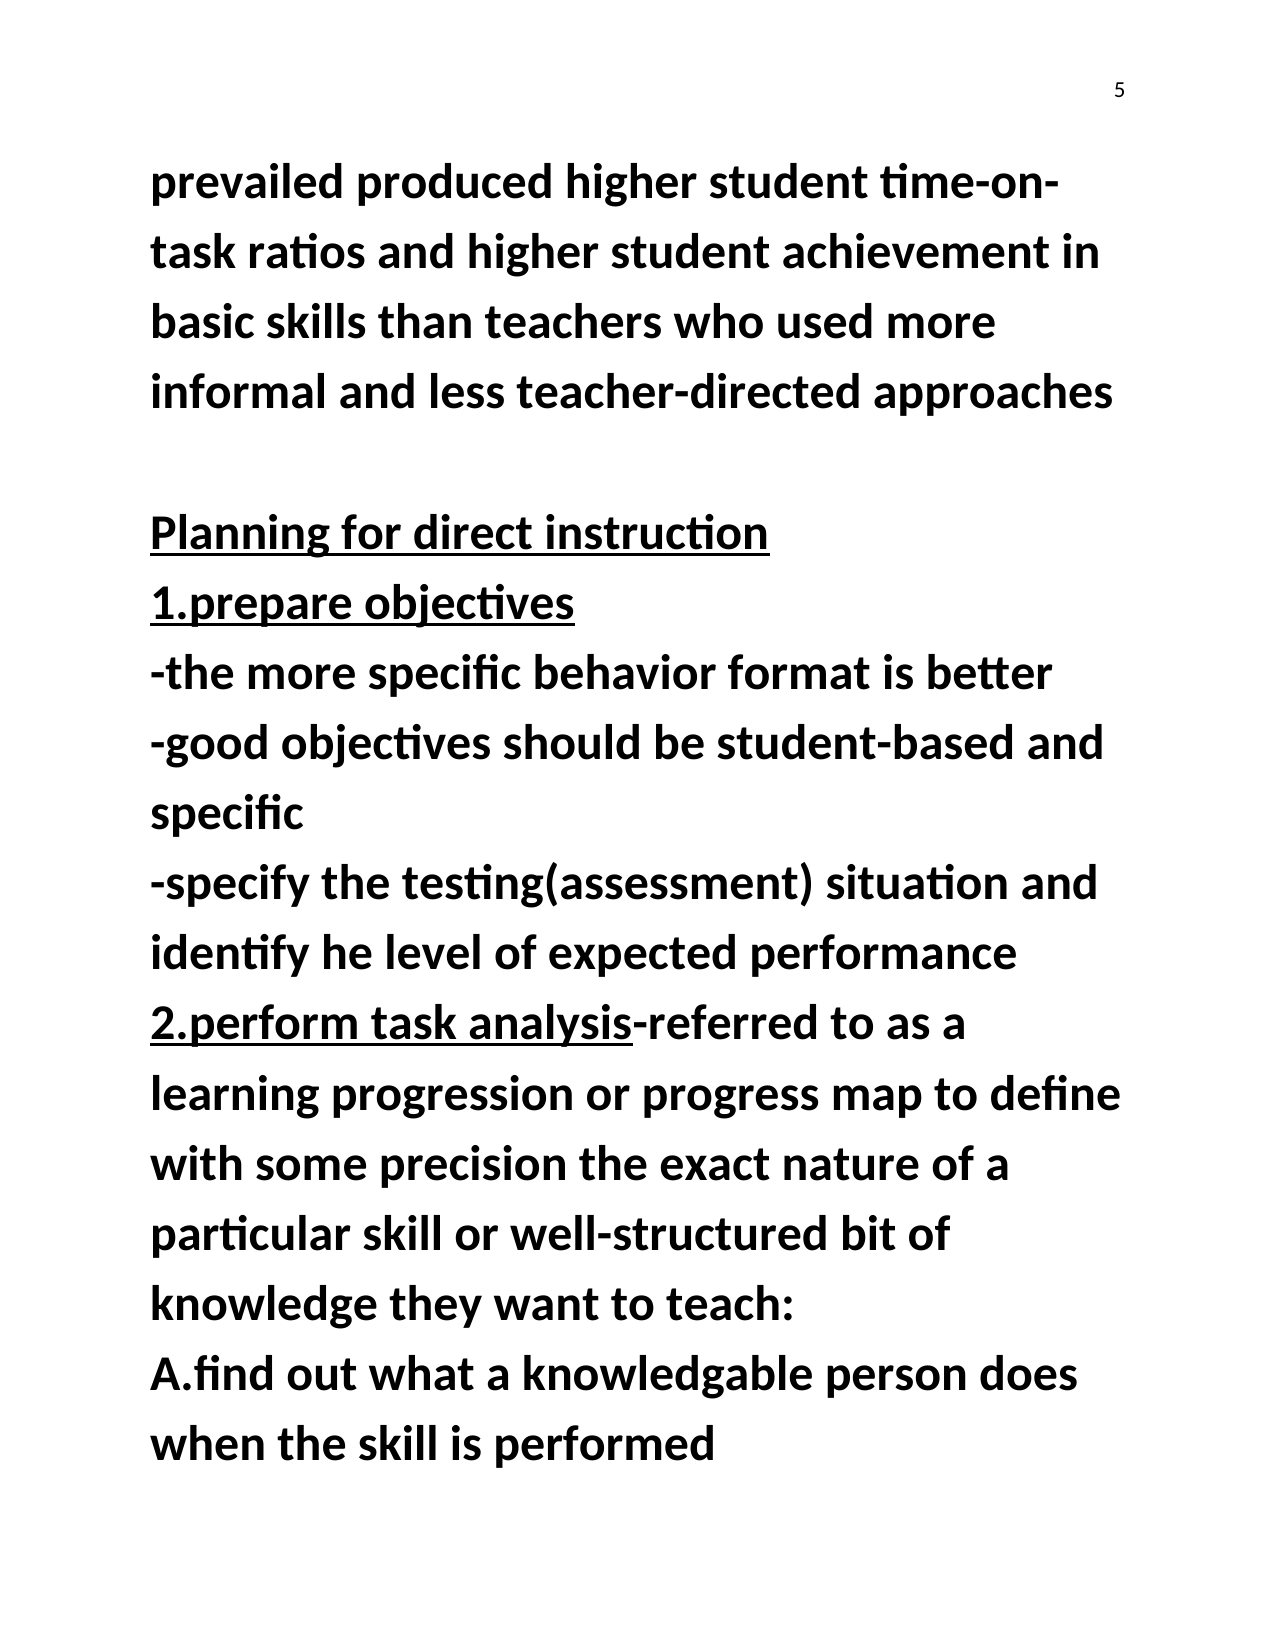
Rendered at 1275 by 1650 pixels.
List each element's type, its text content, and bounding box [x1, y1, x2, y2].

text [150, 150, 1125, 421]
text -good objectives should be student-based and specific [150, 711, 1125, 842]
text -the more specific behavior format is better [150, 641, 1125, 702]
text 1.prepare objectives [150, 571, 1125, 632]
text 2.perform task analysis-referred to as a learning progression or progress map to define with some precision the exact nature of a particular skill or well-structured bit of knowledge they want to teach: [150, 991, 1125, 1333]
text Planning for direct instruction [150, 501, 1125, 562]
text -specify the testing(assessment) situation and identify he level of expected performance [150, 851, 1125, 982]
text A.find out what a knowledgable person does when the skill is performed [150, 1342, 1125, 1473]
